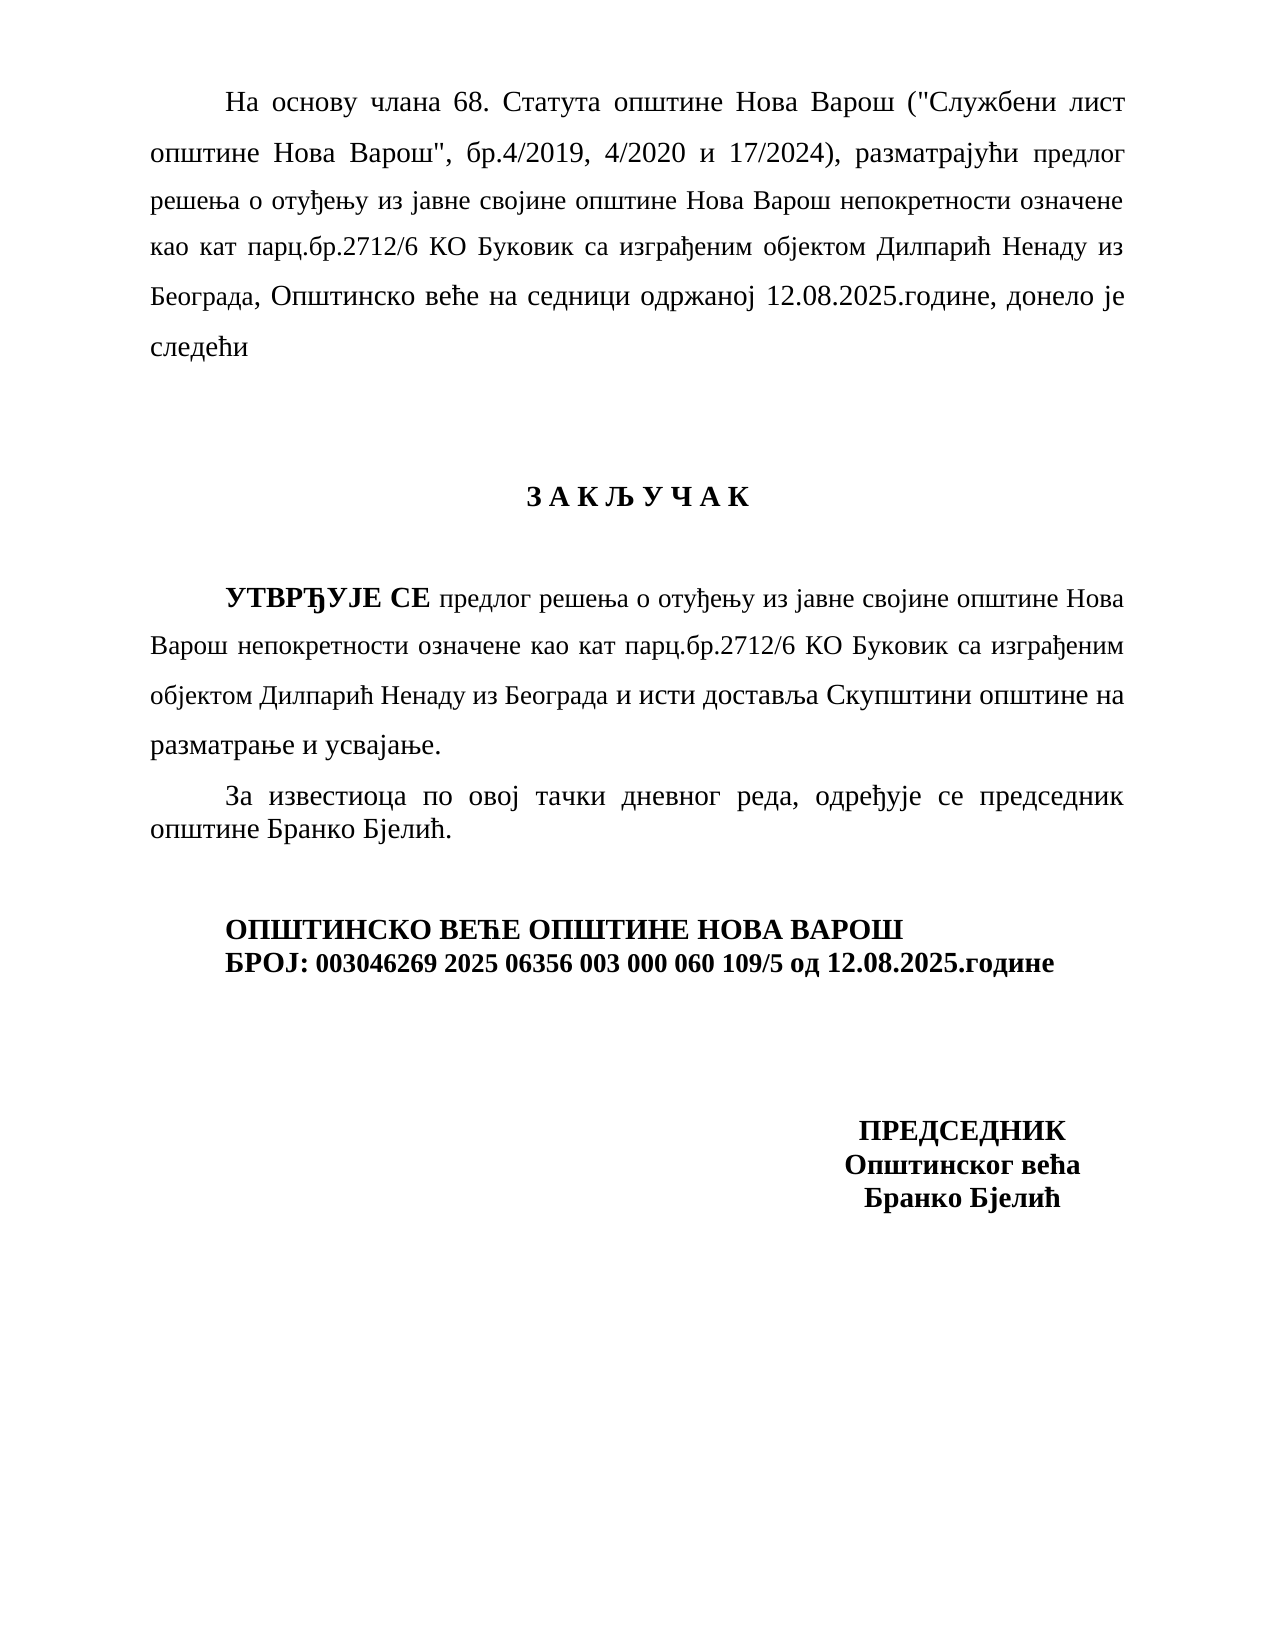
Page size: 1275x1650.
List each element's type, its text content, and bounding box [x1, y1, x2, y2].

text Бранко Бјелић [150, 1180, 1125, 1214]
text З А К Љ У Ч А К [37, 479, 1125, 513]
text Општинског већа [150, 1147, 1125, 1180]
text ПРЕДСЕДНИК [150, 1113, 1125, 1147]
text На основу члана 68. Статута општине Нова Варош ("Службени лист општине Нова Варош", бр.4/2019, 4/2020 и 17/2024), разматрајући предлог решења о отуђењу из јавне својине општине Нова Варош непокретности означене као кат парц.бр.2712/6 КО Буковик са изграђеним објектом Дилпарић Ненаду из Београда, Општинско веће на седници одржаној 12.08.2025.године, донело је следећи [150, 84, 1125, 362]
text УТВРЂУЈЕ СЕ предлог решења о отуђењу из јавне својине општине Нова Варош непокретности означене као кат парц.бр.2712/6 КО Буковик са изграђеним објектом Дилпарић Ненаду из Београда и исти доставља Скупштини општине на разматрање и усвајање. [150, 580, 1125, 761]
text ОПШТИНСКО ВЕЋЕ ОПШТИНЕ НОВА ВАРОШ [112, 912, 1125, 946]
text БРОЈ: 003046269 2025 06356 003 000 060 109/5 од 12.08.2025.године [112, 946, 1125, 979]
text За известиоца по овој тачки дневног реда, одређује се председник општине Бранко Бјелић. [150, 778, 1125, 845]
